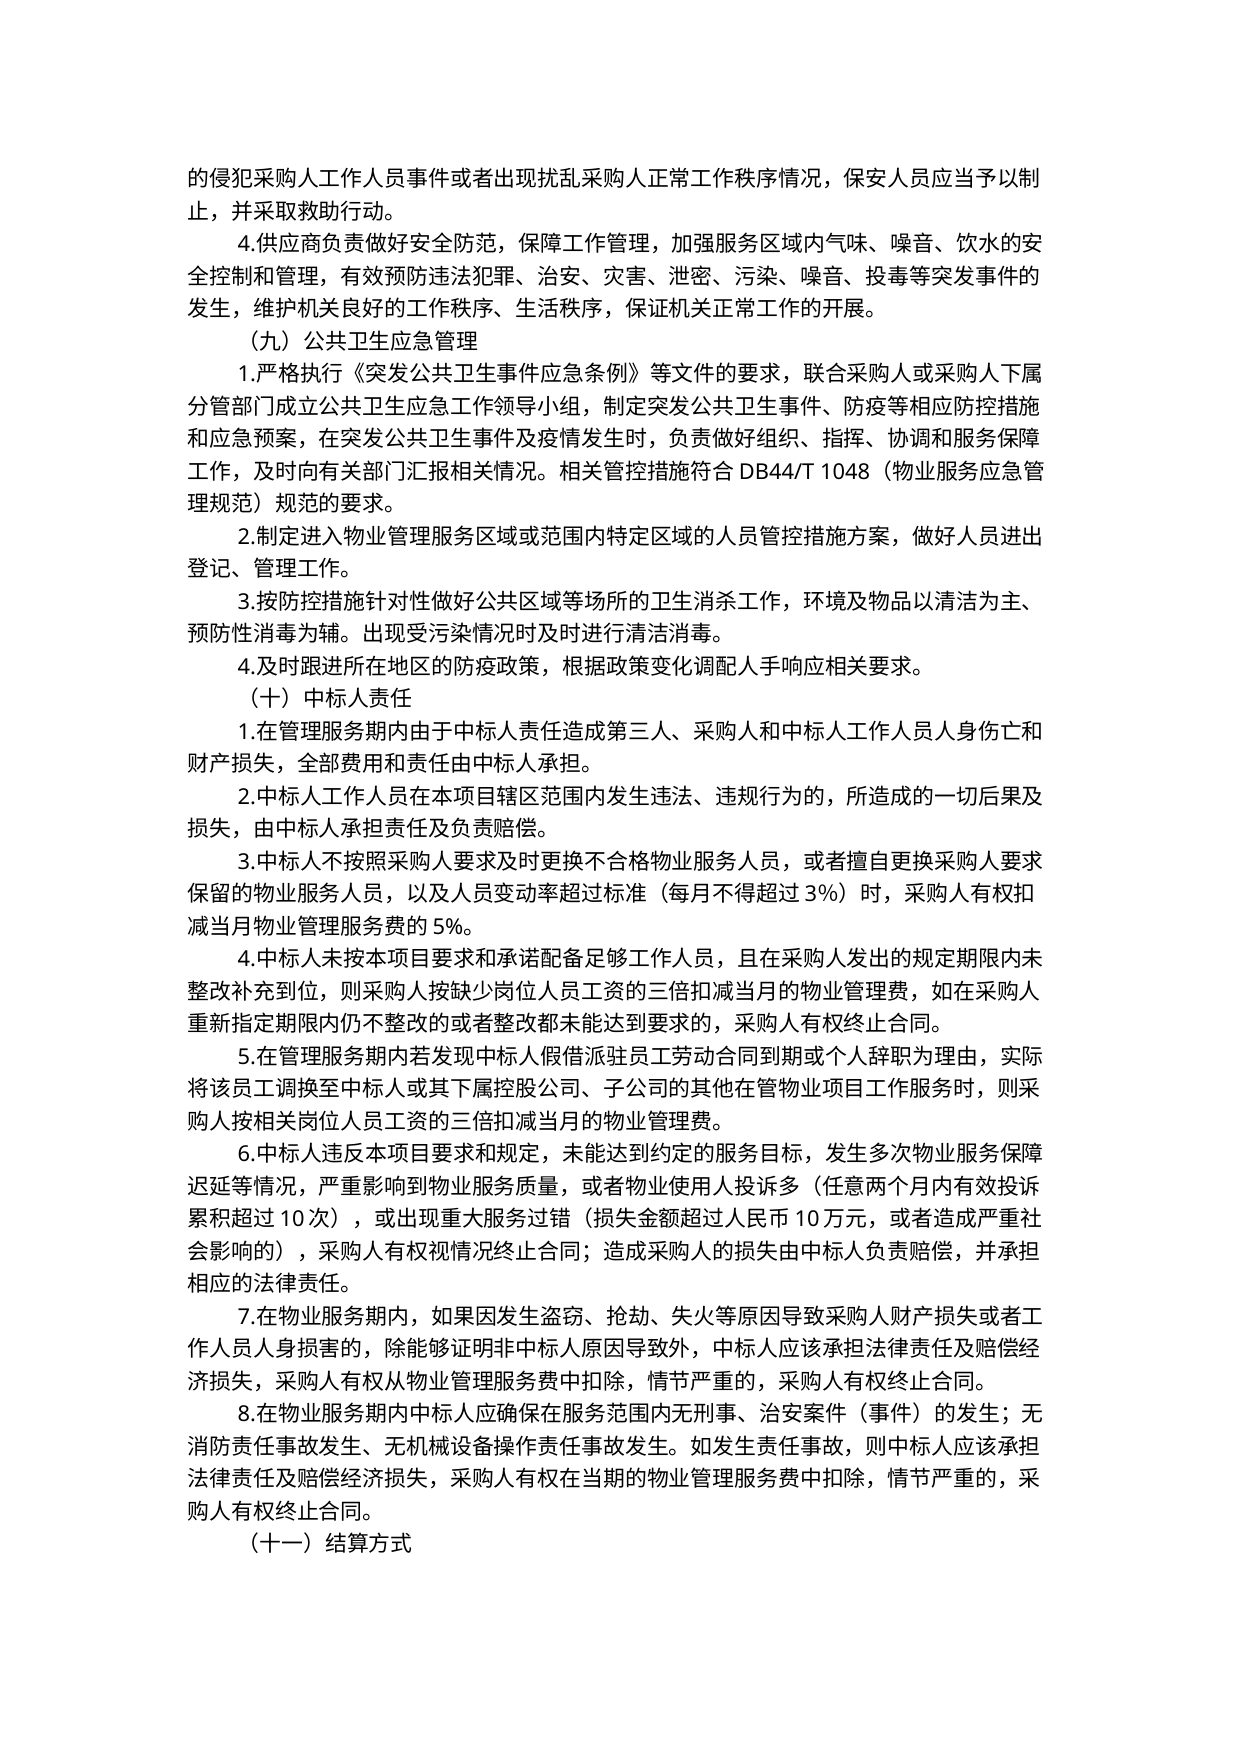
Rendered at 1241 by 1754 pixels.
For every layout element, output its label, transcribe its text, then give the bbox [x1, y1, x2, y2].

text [187, 162, 1053, 227]
text 2.制定进入物业管理服务区域或范围内特定区域的人员管控措施方案，做好人员进出登记、管理工作。 [187, 519, 1053, 584]
text （十一）结算方式 [187, 1527, 1053, 1559]
text 7.在物业服务期内，如果因发生盗窃、抢劫、失火等原因导致采购人财产损失或者工作人员人身损害的，除能够证明非中标人原因导致外，中标人应该承担法律责任及赔偿经济损失，采购人有权从物业管理服务费中扣除，情节严重的，采购人有权终止合同。 [187, 1299, 1053, 1397]
text 6.中标人违反本项目要求和规定，未能达到约定的服务目标，发生多次物业服务保障迟延等情况，严重影响到物业服务质量，或者物业使用人投诉多（任意两个月内有效投诉累积超过10次），或出现重大服务过错（损失金额超过人民币10万元，或者造成严重社会影响的），采购人有权视情况终止合同；造成采购人的损失由中标人负责赔偿，并承担相应的法律责任。 [187, 1137, 1053, 1299]
text 5.在管理服务期内若发现中标人假借派驻员工劳动合同到期或个人辞职为理由，实际将该员工调换至中标人或其下属控股公司、子公司的其他在管物业项目工作服务时，则采购人按相关岗位人员工资的三倍扣减当月的物业管理费。 [187, 1039, 1053, 1137]
text 2.中标人工作人员在本项目辖区范围内发生违法、违规行为的，所造成的一切后果及损失，由中标人承担责任及负责赔偿。 [187, 779, 1053, 844]
text 3.中标人不按照采购人要求及时更换不合格物业服务人员，或者擅自更换采购人要求保留的物业服务人员，以及人员变动率超过标准（每月不得超过3％）时，采购人有权扣减当月物业管理服务费的5%。 [187, 844, 1053, 942]
text 4.供应商负责做好安全防范，保障工作管理，加强服务区域内气味、噪音、饮水的安全控制和管理，有效预防违法犯罪、治安、灾害、泄密、污染、噪音、投毒等突发事件的发生，维护机关良好的工作秩序、生活秩序，保证机关正常工作的开展。 [187, 227, 1053, 324]
text 4.中标人未按本项目要求和承诺配备足够工作人员，且在采购人发出的规定期限内未整改补充到位，则采购人按缺少岗位人员工资的三倍扣减当月的物业管理费，如在采购人重新指定期限内仍不整改的或者整改都未能达到要求的，采购人有权终止合同。 [187, 942, 1053, 1039]
text 1.严格执行《突发公共卫生事件应急条例》等文件的要求，联合采购人或采购人下属分管部门成立公共卫生应急工作领导小组，制定突发公共卫生事件、防疫等相应防控措施和应急预案，在突发公共卫生事件及疫情发生时，负责做好组织、指挥、协调和服务保障工作，及时向有关部门汇报相关情况。相关管控措施符合DB44/T 1048（物业服务应急管理规范）规范的要求。 [187, 357, 1053, 519]
text （十）中标人责任 [187, 682, 1053, 714]
text 3.按防控措施针对性做好公共区域等场所的卫生消杀工作，环境及物品以清洁为主、预防性消毒为辅。出现受污染情况时及时进行清洁消毒。 [187, 584, 1053, 649]
text 4.及时跟进所在地区的防疫政策，根据政策变化调配人手响应相关要求。 [187, 649, 1053, 682]
text 8.在物业服务期内中标人应确保在服务范围内无刑事、治安案件（事件）的发生；无消防责任事故发生、无机械设备操作责任事故发生。如发生责任事故，则中标人应该承担法律责任及赔偿经济损失，采购人有权在当期的物业管理服务费中扣除，情节严重的，采购人有权终止合同。 [187, 1397, 1053, 1527]
text 1.在管理服务期内由于中标人责任造成第三人、采购人和中标人工作人员人身伤亡和财产损失，全部费用和责任由中标人承担。 [187, 714, 1053, 779]
text （九）公共卫生应急管理 [187, 324, 1053, 357]
